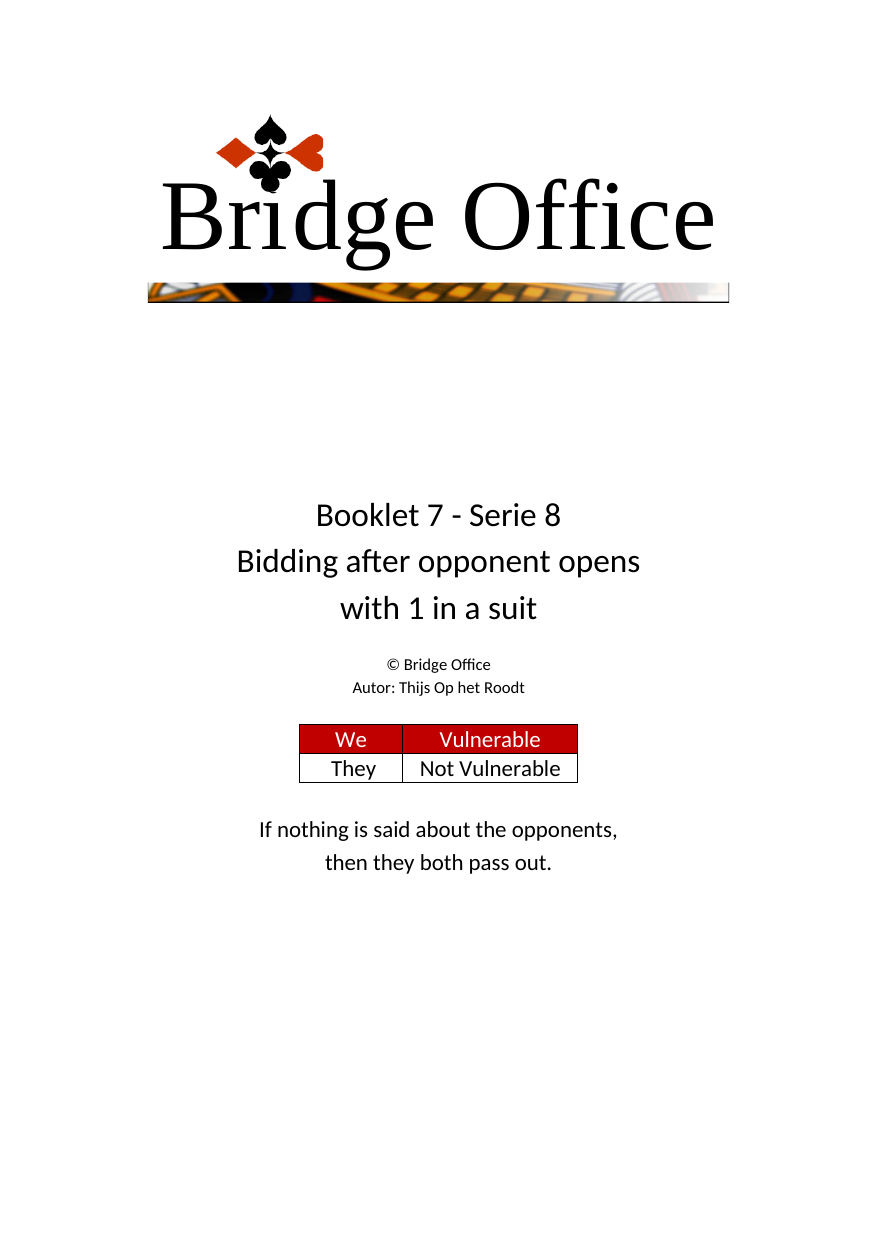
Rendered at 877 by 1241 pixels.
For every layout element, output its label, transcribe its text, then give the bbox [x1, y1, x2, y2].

table_cell They [300, 754, 402, 782]
text Booklet 7 - Serie 8 [148, 447, 729, 534]
table_cell Not Vulnerable [403, 754, 577, 782]
table_header We [300, 725, 402, 753]
text then they both pass out. [148, 848, 729, 876]
text Autor: Thijs Op het Roodt [148, 677, 729, 698]
text Bidding after opponent opens [148, 540, 729, 581]
table_header Vulnerable [403, 725, 577, 753]
picture [147, 283, 730, 303]
text If nothing is said about the opponents, [148, 816, 729, 843]
text with 1 in a suit © Bridge Office [148, 587, 729, 674]
